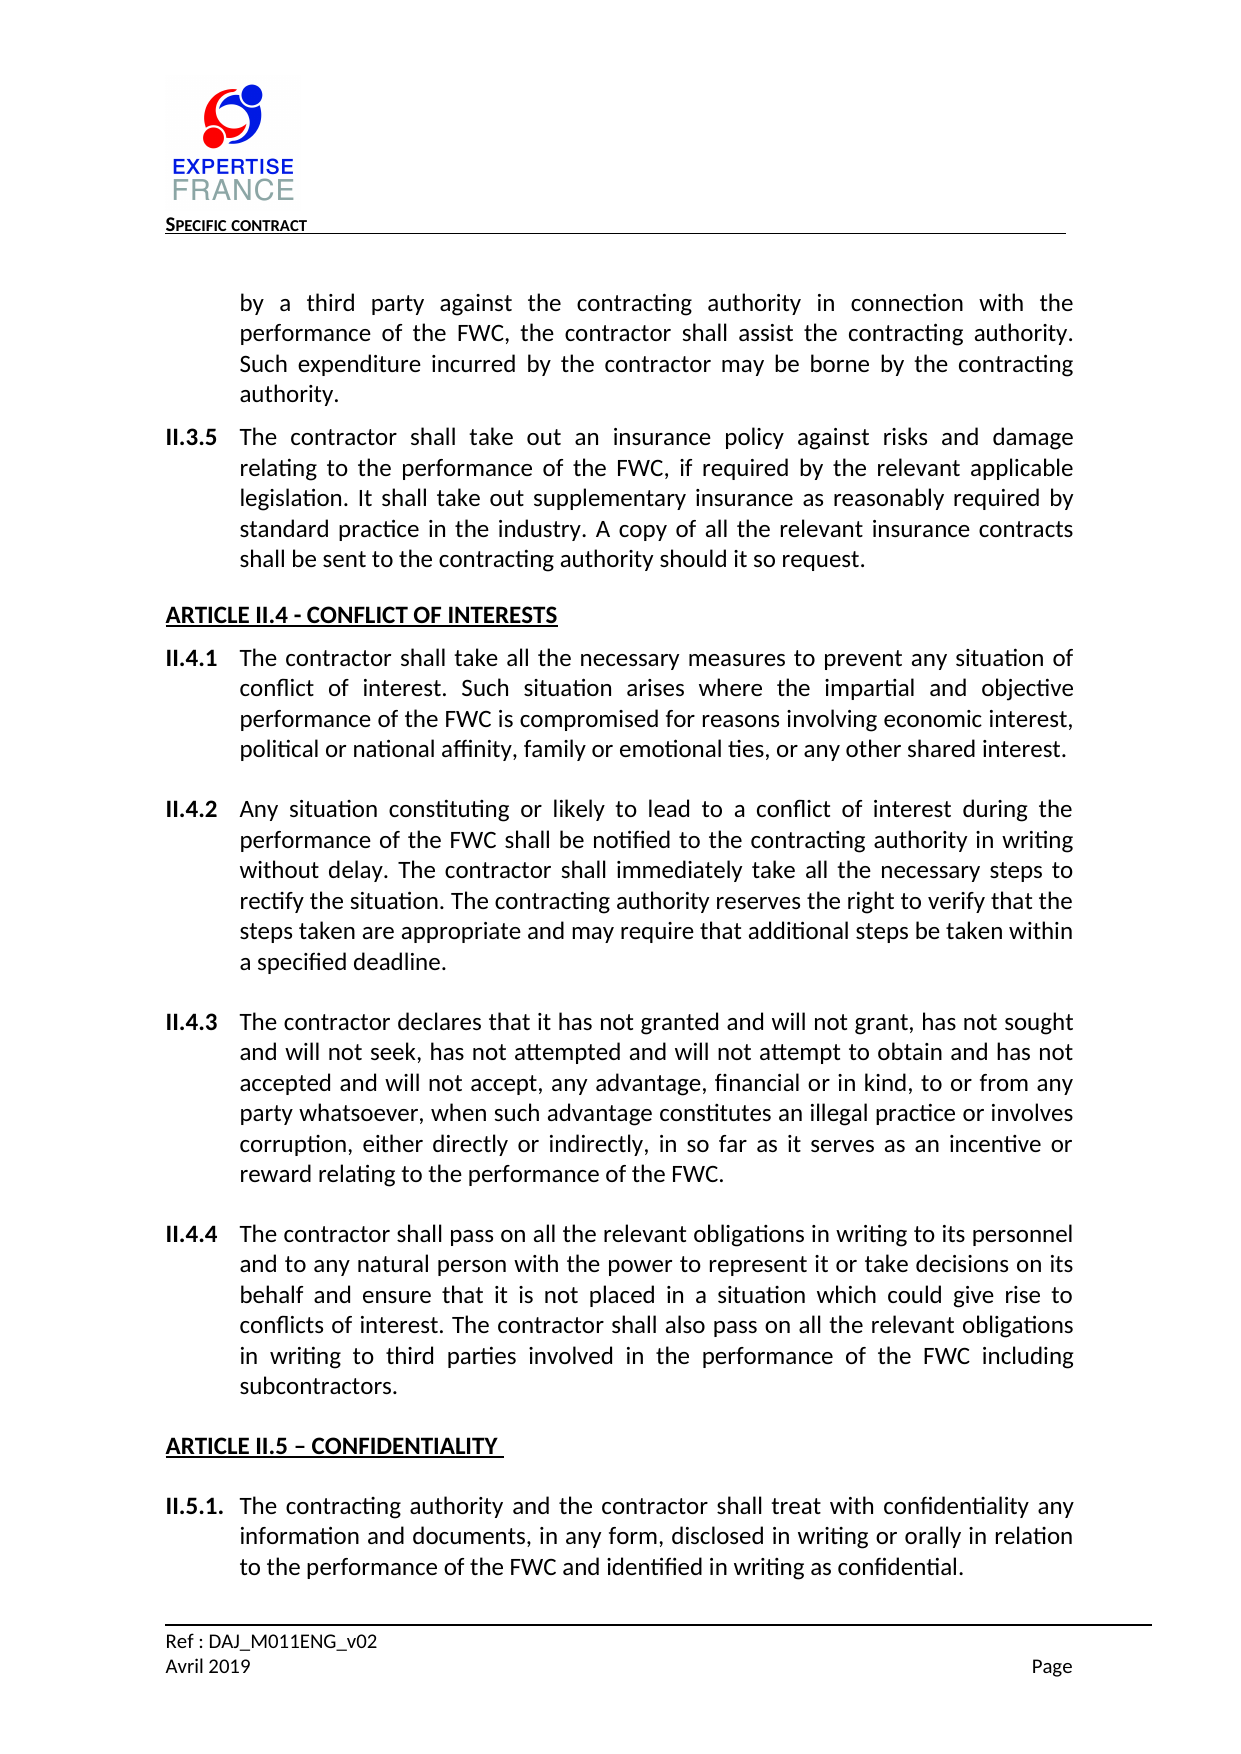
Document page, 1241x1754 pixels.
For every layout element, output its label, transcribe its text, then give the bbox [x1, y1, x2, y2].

text II.4.3 The contractor declares that it has not granted and will not grant, has not sought and will not seek, has not attempted and will not attempt to obtain and has not accepted and will not accept, any advantage, financial or in kind, to or from any party whatsoever, when such advantage constitutes an illegal practice or involves corruption, either directly or indirectly, in so far as it serves as an incentive or reward relating to the performance of the FWC. [165, 1006, 1075, 1189]
text ARTICLE II.5 – CONFIDENTIALITY [165, 1430, 1075, 1461]
picture [165, 75, 302, 211]
text II.3.5 The contractor shall take out an insurance policy against risks and damage relating to the performance of the FWC, if required by the relevant applicable legislation. It shall take out supplementary insurance as reasonably required by standard practice in the industry. A copy of all the relevant insurance contracts shall be sent to the contracting authority should it so request. [165, 421, 1075, 574]
text II.5.1. The contracting authority and the contractor shall treat with confidentiality any information and documents, in any form, disclosed in writing or orally in relation to the performance of the FWC and identified in writing as confidential. [165, 1490, 1075, 1581]
text Article II.4 - Conflict of interestS [165, 599, 1075, 629]
text II.4.2 Any situation constituting or likely to lead to a conflict of interest during the performance of the FWC shall be notified to the contracting authority in writing without delay. The contractor shall immediately take all the necessary steps to rectify the situation. The contracting authority reserves the right to verify that the steps taken are appropriate and may require that additional steps be taken within a specified deadline. [165, 793, 1075, 976]
text II.4.4 The contractor shall pass on all the relevant obligations in writing to its personnel and to any natural person with the power to represent it or take decisions on its behalf and ensure that it is not placed in a situation which could give rise to conflicts of interest. The contractor shall also pass on all the relevant obligations in writing to third parties involved in the performance of the FWC including subcontractors. [165, 1218, 1075, 1401]
text II.4.1 The contractor shall take all the necessary measures to prevent any situation of conflict of interest. Such situation arises where the impartial and objective performance of the FWC is compromised for reasons involving economic interest, political or national affinity, family or emotional ties, or any other shared interest. [165, 642, 1075, 764]
